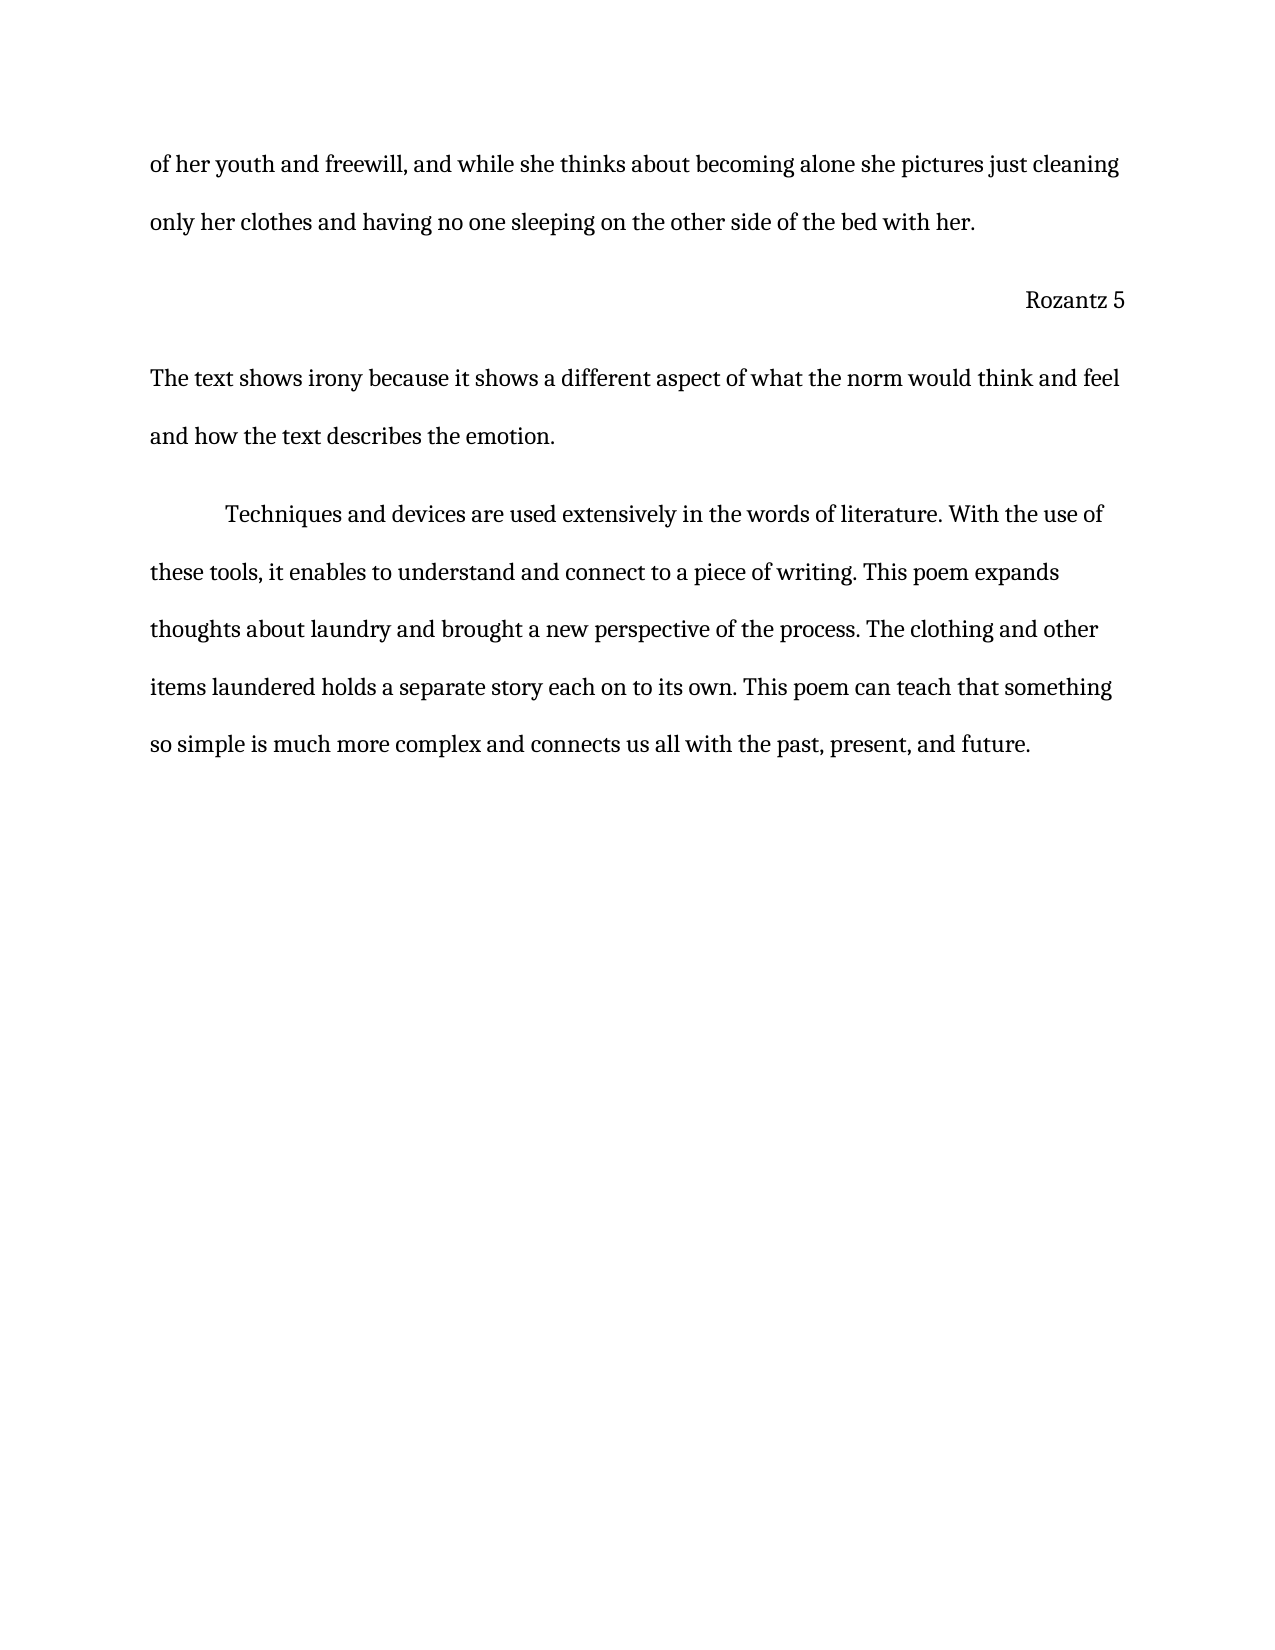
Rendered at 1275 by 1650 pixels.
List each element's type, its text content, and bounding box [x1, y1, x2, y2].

text Rozantz 5 [150, 286, 1125, 314]
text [150, 150, 1125, 236]
text The text shows irony because it shows a different aspect of what the norm would think and feel and how the text describes the emotion. [150, 364, 1125, 450]
text Techniques and devices are used extensively in the words of literature. With the use of these tools, it enables to understand and connect to a piece of writing. This poem expands thoughts about laundry and brought a new perspective of the process. The clothing and other items laundered holds a separate story each on to its own. This poem can teach that something so simple is much more complex and connects us all with the past, present, and future. [150, 500, 1125, 759]
